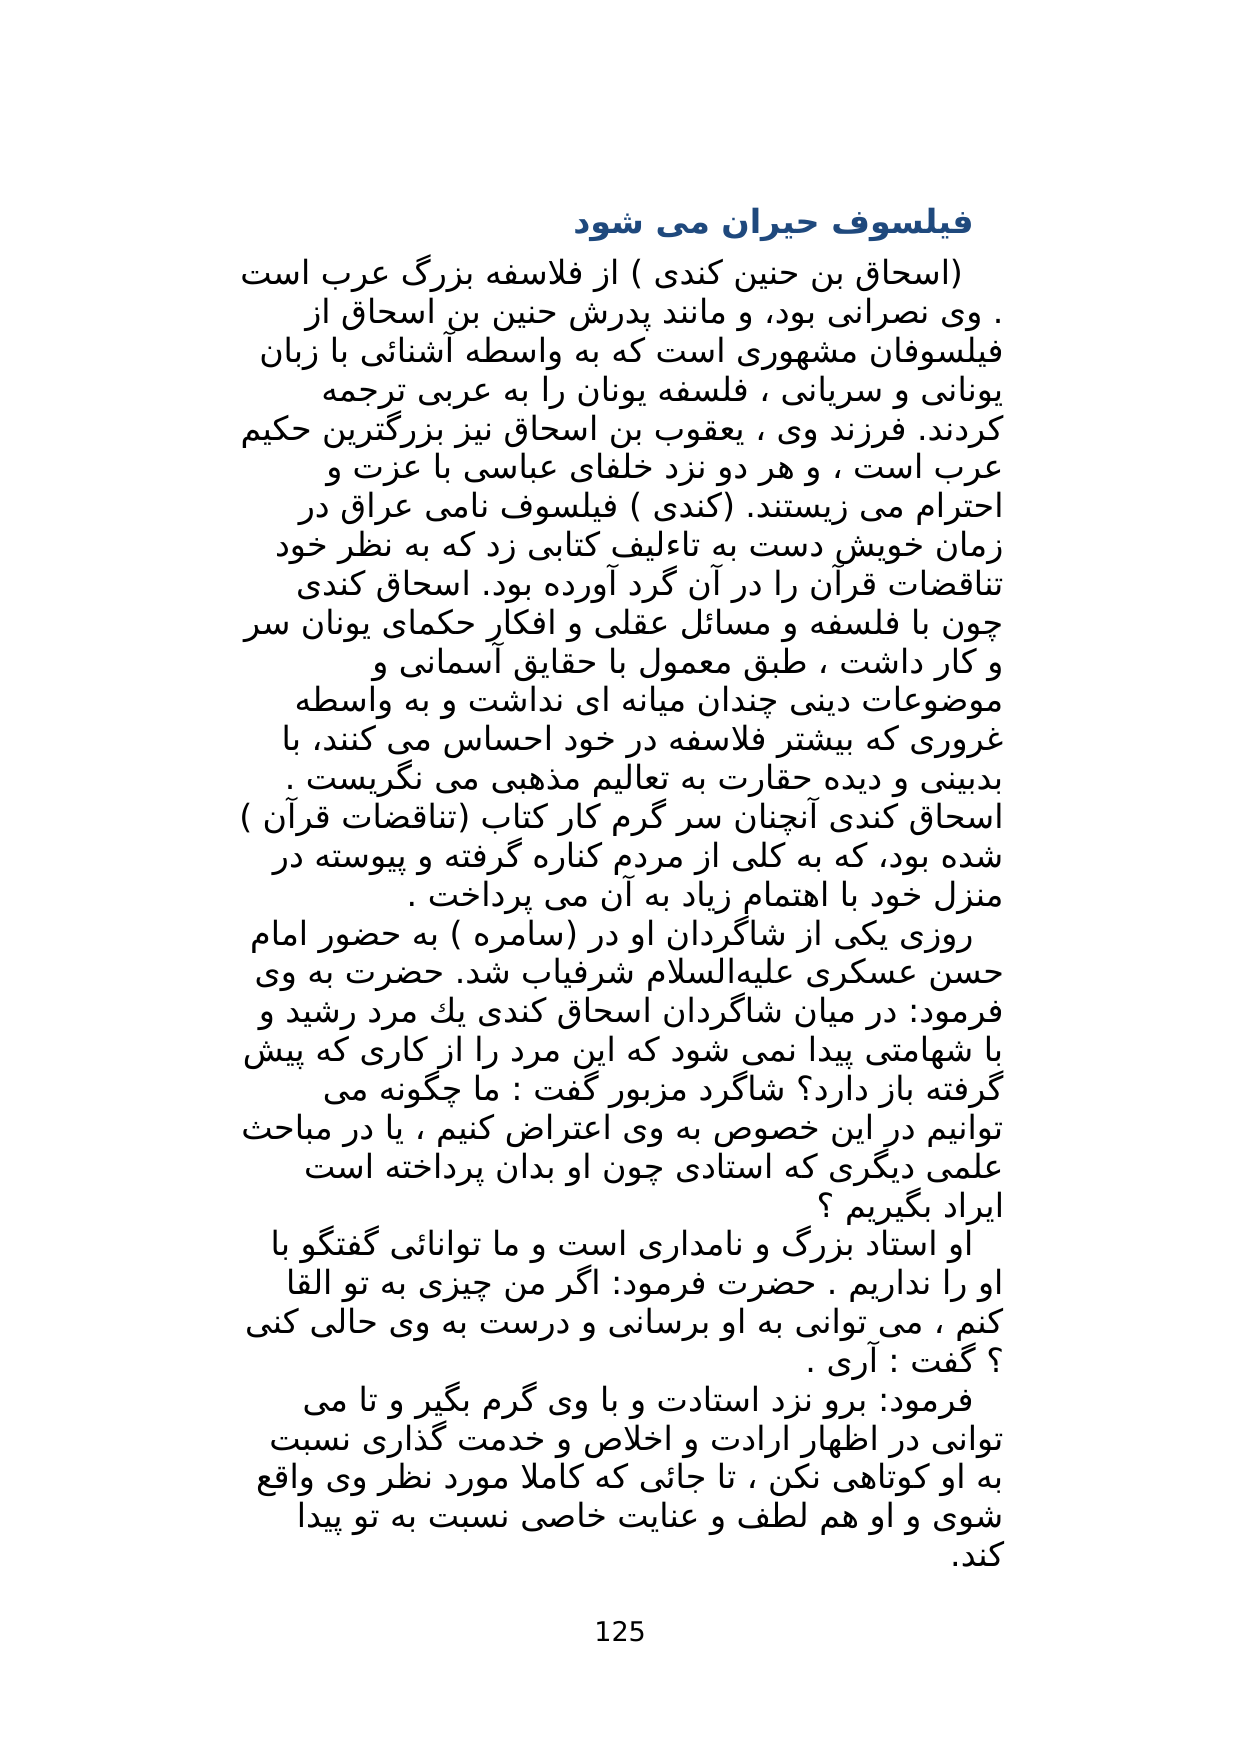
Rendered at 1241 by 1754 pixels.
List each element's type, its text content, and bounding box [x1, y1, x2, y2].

text روزى يكى از شاگردان او در (سامره ) به حضور امام حسن عسكرى عليه‌السلام شرفياب شد. حضرت به وى فرمود: در ميان شاگردان اسحاق كندى يك مرد رشيد و با شهامتى پيدا نمى شود كه اين مرد را از كارى كه پيش گرفته باز دارد؟ شاگرد مزبور گفت : ما چگونه مى توانيم در اين خصوص به وى اعتراض كنيم ، يا در مباحث علمى ديگرى كه استادى چون او بدان پرداخته است ايراد بگيريم ؟ [236, 914, 1004, 1225]
text او استاد بزرگ و نامدارى است و ما توانائى گفتگو با او را نداريم . حضرت فرمود: اگر من چيزى به تو القا كنم ، مى توانى به او برسانى و درست به وى حالى كنى ؟ گفت : آرى . [236, 1225, 1004, 1380]
text (اسحاق بن حنين كندى ) از فلاسفه بزرگ عرب است . وى نصرانى بود، و مانند پدرش حنين بن اسحاق از فيلسوفان مشهورى است كه به واسطه آشنائى با زبان يونانى و سريانى ، فلسفه يونان را به عربى ترجمه كردند. فرزند وى ، يعقوب بن اسحاق نيز بزرگترين حكيم عرب است ، و هر دو نزد خلفاى عباسى با عزت و احترام مى زيستند. (كندى ) فيلسوف نامى عراق در زمان خويش دست به تاءليف كتابى زد كه به نظر خود تناقضات قرآن را در آن گرد آورده بود. اسحاق كندى چون با فلسفه و مسائل عقلى و افكار حكماى يونان سر و كار داشت ، طبق معمول با حقايق آسمانى و موضوعات دينى چندان ميانه اى نداشت و به واسطه غرورى كه بيشتر فلاسفه در خود احساس مى كنند، با بدبينى و ديده حقارت به تعاليم مذهبى مى نگريست . اسحاق كندى آنچنان سر گرم كار كتاب (تناقضات قرآن ) شده بود، كه به كلى از مردم كناره گرفته و پيوسته در منزل خود با اهتمام زياد به آن مى پرداخت . [236, 253, 1004, 914]
text فرمود: برو نزد استادت و با وى گرم بگير و تا مى توانى در اظهار ارادت و اخلاص و خدمت گذارى نسبت به او كوتاهى نكن ، تا جائى كه كاملا مورد نظر وى واقع شوى و او هم لطف و عنايت خاصى نسبت به تو پيدا كند. [236, 1380, 1004, 1574]
subtitle فيلسوف حيران مى شود [236, 202, 1004, 241]
